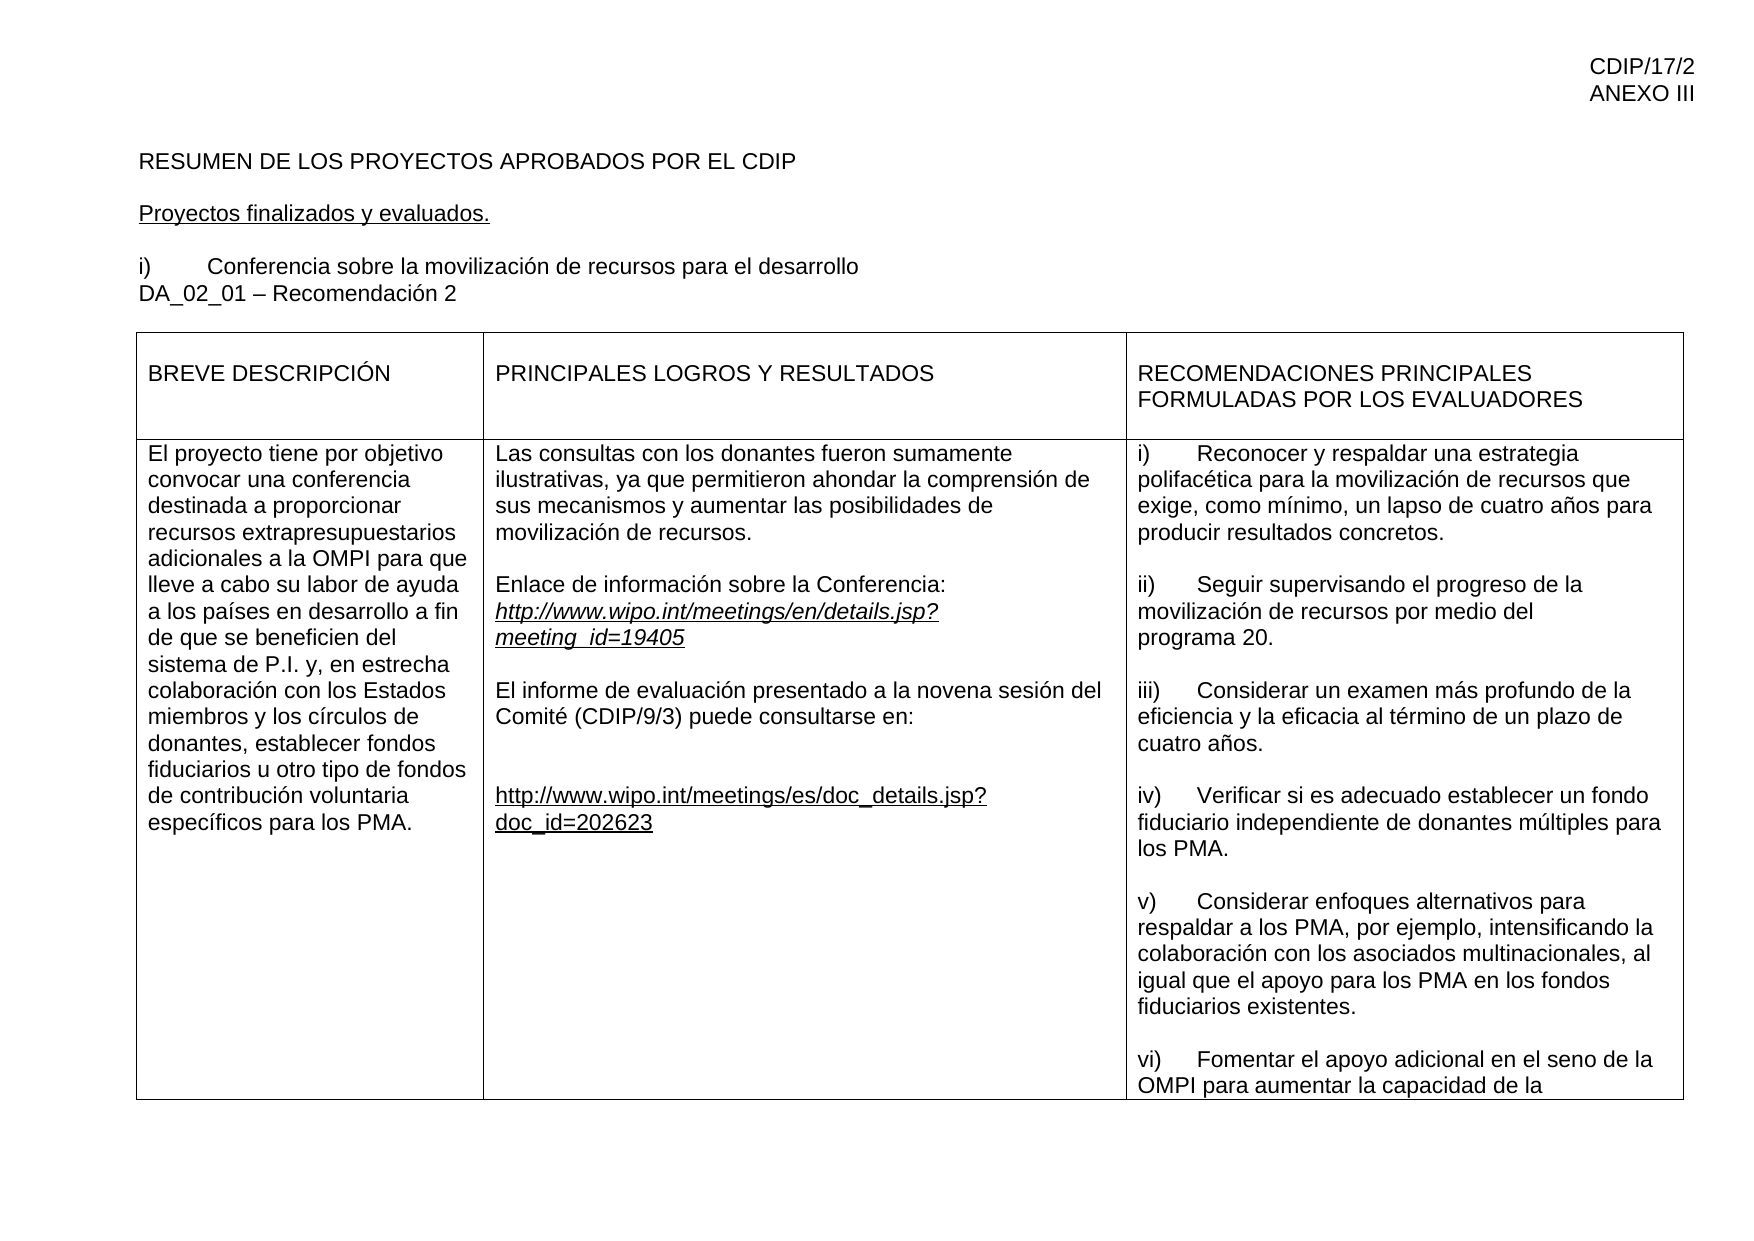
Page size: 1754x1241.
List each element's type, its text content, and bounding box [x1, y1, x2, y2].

table_header BREVE DESCRIPCIÓN [137, 333, 483, 439]
text Proyectos finalizados y evaluados. [138, 200, 1695, 227]
table_header RECOMENDACIONES PRINCIPALES FORMULADAS POR LOS EVALUADORES [1127, 333, 1683, 439]
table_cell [484, 440, 1126, 1098]
text i) Conferencia sobre la movilización de recursos para el desarrollo [138, 253, 1695, 279]
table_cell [137, 440, 483, 1098]
text RESUMEN DE LOS PROYECTOS APROBADOS POR EL CDIP [138, 148, 1695, 174]
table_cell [1127, 440, 1683, 1098]
text DA_02_01 – Recomendación 2 [138, 279, 1695, 306]
table_header PRINCIPALES LOGROS Y RESULTADOS [484, 333, 1126, 439]
